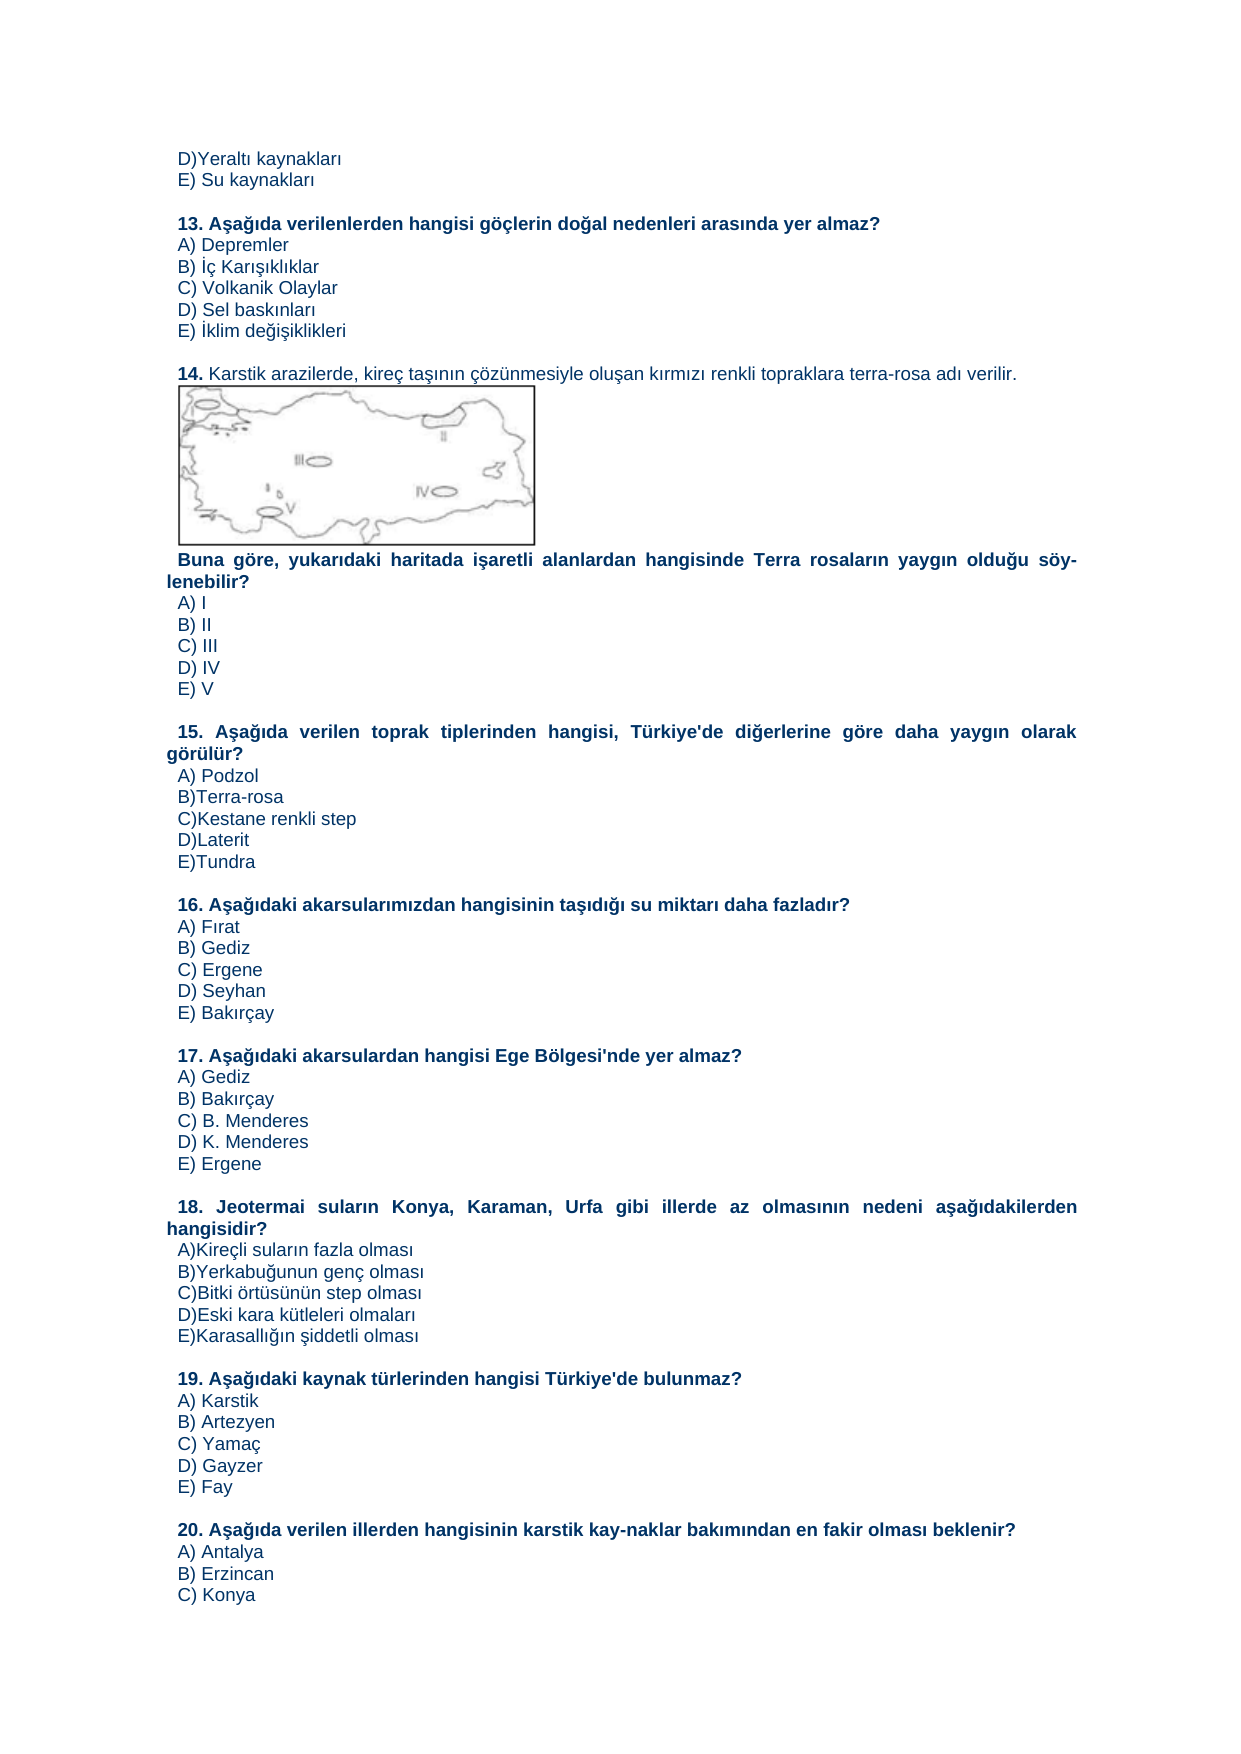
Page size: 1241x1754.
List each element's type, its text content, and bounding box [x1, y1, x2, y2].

text B) Erzincan [166, 1562, 1078, 1584]
text C) Ergene [166, 958, 1078, 980]
text D) IV [166, 657, 1078, 678]
text E) Fay [166, 1476, 1078, 1498]
text E) İklim değişiklikleri [166, 320, 1078, 342]
text 18. Jeotermai suların Konya, Karaman, Urfa gibi illerde az olmasının nedeni aşağıdakilerden hangisidir? [166, 1196, 1078, 1239]
text C)Bitki örtüsünün step olması [166, 1282, 1078, 1303]
text A) Depremler [166, 234, 1078, 255]
text D)Yeraltı kaynakları [166, 148, 1078, 169]
text 14. Karstik arazilerde, kireç taşının çözünmesiyle oluşan kırmızı renkli topraklara terra-rosa adı verilir. [166, 363, 1078, 385]
text A) Karstik [166, 1390, 1078, 1411]
text E) Ergene [166, 1153, 1078, 1174]
text B) Artezyen [166, 1411, 1078, 1433]
text C) Volkanik Olaylar [166, 277, 1078, 298]
text E)Tundra [166, 851, 1078, 872]
text B) Gediz [166, 937, 1078, 958]
text E) Bakırçay [166, 1002, 1078, 1023]
text C) Yamaç [166, 1433, 1078, 1454]
text C)Kestane renkli step [166, 808, 1078, 829]
text 16. Aşağıdaki akarsularımızdan hangisinin taşıdığı su miktarı daha fazladır? [166, 894, 1078, 915]
text D)Eski kara kütleleri olmaları [166, 1303, 1078, 1325]
text B) Bakırçay [166, 1088, 1078, 1109]
text A) Antalya [166, 1541, 1078, 1562]
text D) K. Menderes [166, 1131, 1078, 1153]
text D) Sel baskınları [166, 298, 1078, 320]
text 13. Aşağıda verilenlerden hangisi göçlerin doğal nedenleri arasında yer almaz? [166, 212, 1078, 234]
text A) I [166, 592, 1078, 613]
text E) Su kaynakları [166, 169, 1078, 191]
text D) Gayzer [166, 1454, 1078, 1476]
text 17. Aşağıdaki akarsulardan hangisi Ege Bölgesi'nde yer almaz? [166, 1045, 1078, 1066]
text B) II [166, 613, 1078, 635]
text E) V [166, 678, 1078, 700]
text D)Laterit [166, 829, 1078, 851]
text A) Fırat [166, 915, 1078, 937]
picture [177, 384, 537, 549]
text E)Karasallığın şiddetli olması [166, 1325, 1078, 1347]
text 19. Aşağıdaki kaynak türlerinden hangisi Türkiye'de bulunmaz? [166, 1368, 1078, 1390]
text 20. Aşağıda verilen illerden hangisinin karstik kay-naklar bakımından en fakir olması beklenir? [166, 1519, 1078, 1541]
text Buna göre, yukarıdaki haritada işaretli alanlardan hangisinde Terra rosaların yaygın olduğu söy-lenebilir? [166, 549, 1078, 592]
text B) İç Karışıklıklar [166, 255, 1078, 277]
text D) Seyhan [166, 980, 1078, 1002]
text B)Yerkabuğunun genç olması [166, 1260, 1078, 1282]
text A)Kireçli suların fazla olması [166, 1239, 1078, 1260]
text 15. Aşağıda verilen toprak tiplerinden hangisi, Türkiye'de diğerlerine göre daha yaygın olarak görülür? [166, 721, 1078, 764]
text A) Gediz [166, 1066, 1078, 1088]
text C) III [166, 635, 1078, 657]
text C) Konya [166, 1584, 1078, 1605]
text C) B. Menderes [166, 1109, 1078, 1131]
text B)Terra-rosa [166, 786, 1078, 808]
text A) Podzol [166, 764, 1078, 786]
